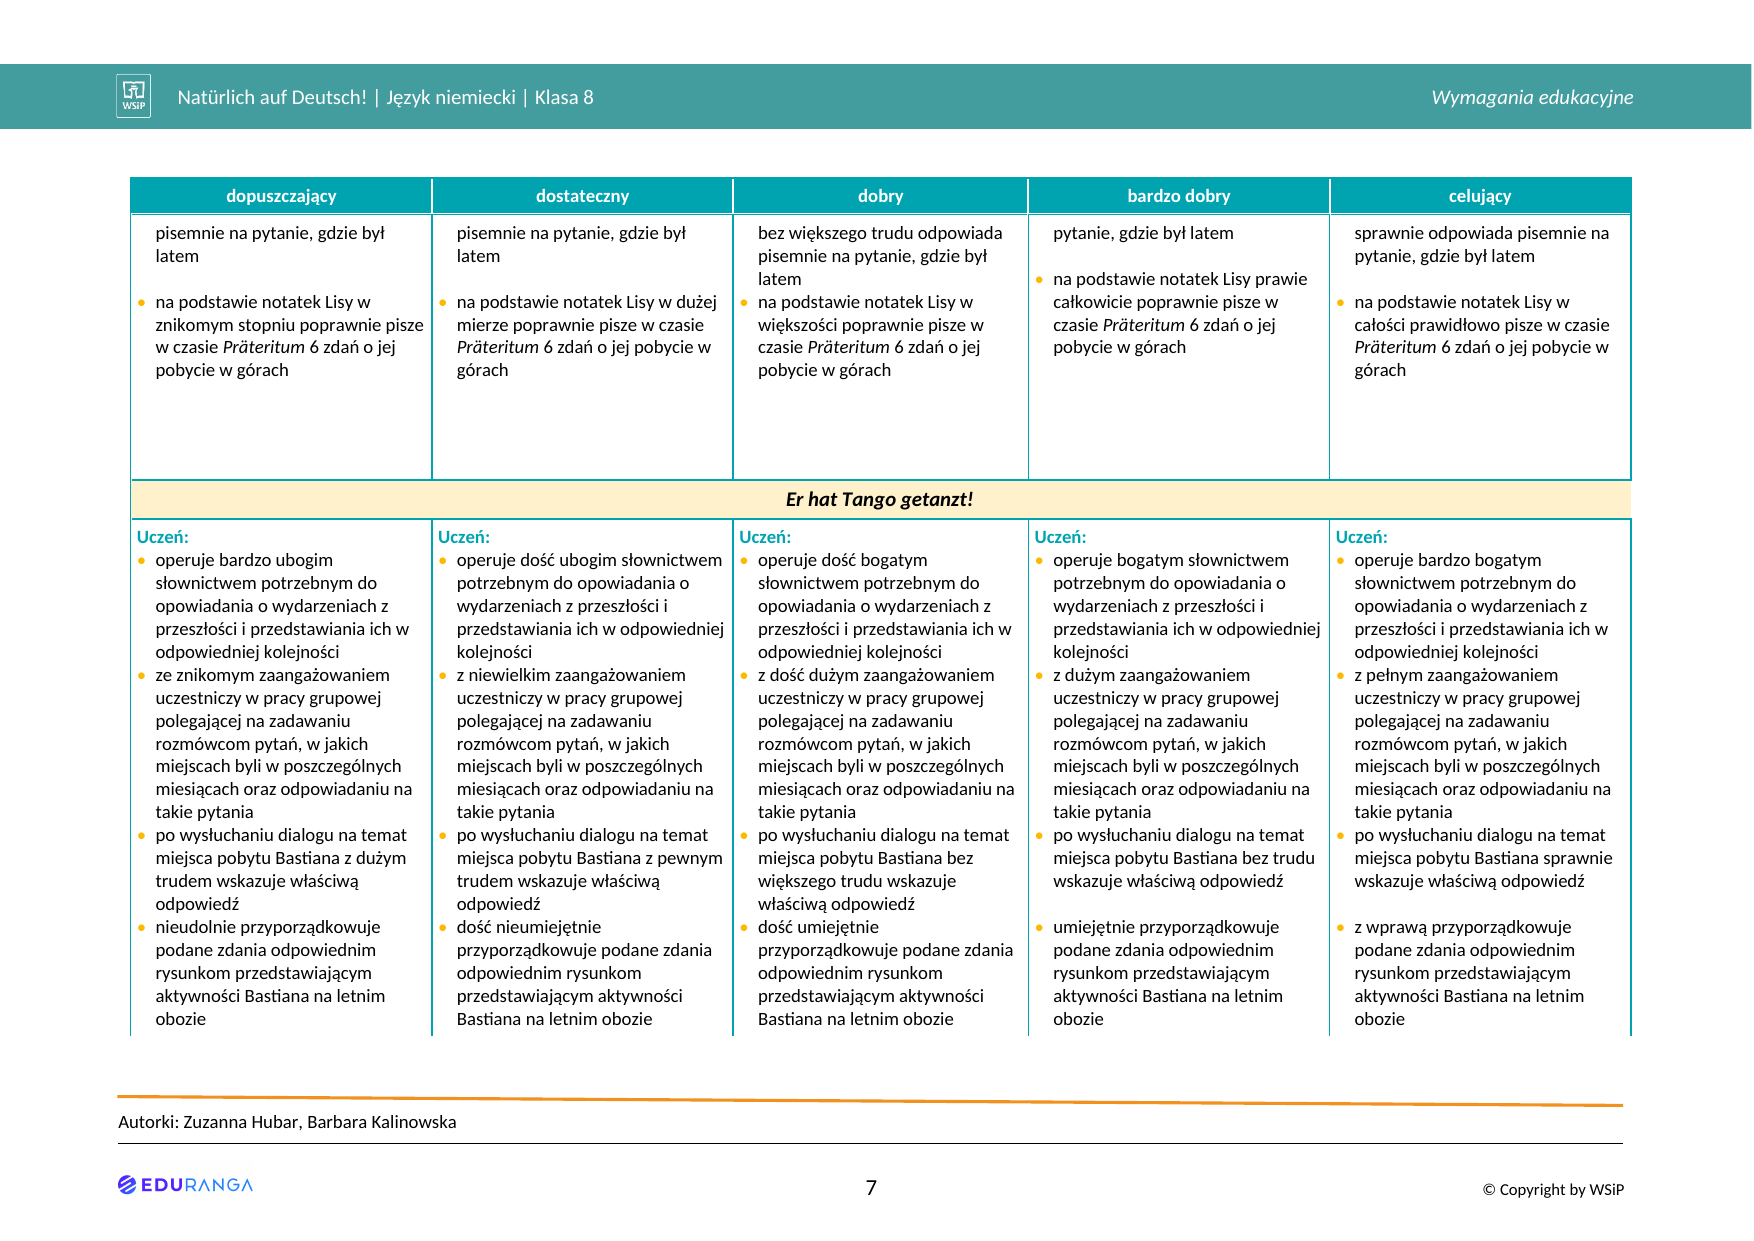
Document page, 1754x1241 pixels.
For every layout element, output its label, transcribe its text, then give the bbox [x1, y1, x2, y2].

table_header dobry [734, 179, 1027, 213]
table_header dostateczny [433, 179, 732, 213]
picture [0, 64, 1752, 129]
table_header dopuszczający [131, 179, 431, 213]
table_header bardzo dobry [1029, 179, 1329, 213]
picture [118, 1159, 253, 1196]
table_header celujący [1331, 179, 1630, 213]
table_cell Er hat Tango getanzt! [131, 480, 1631, 518]
